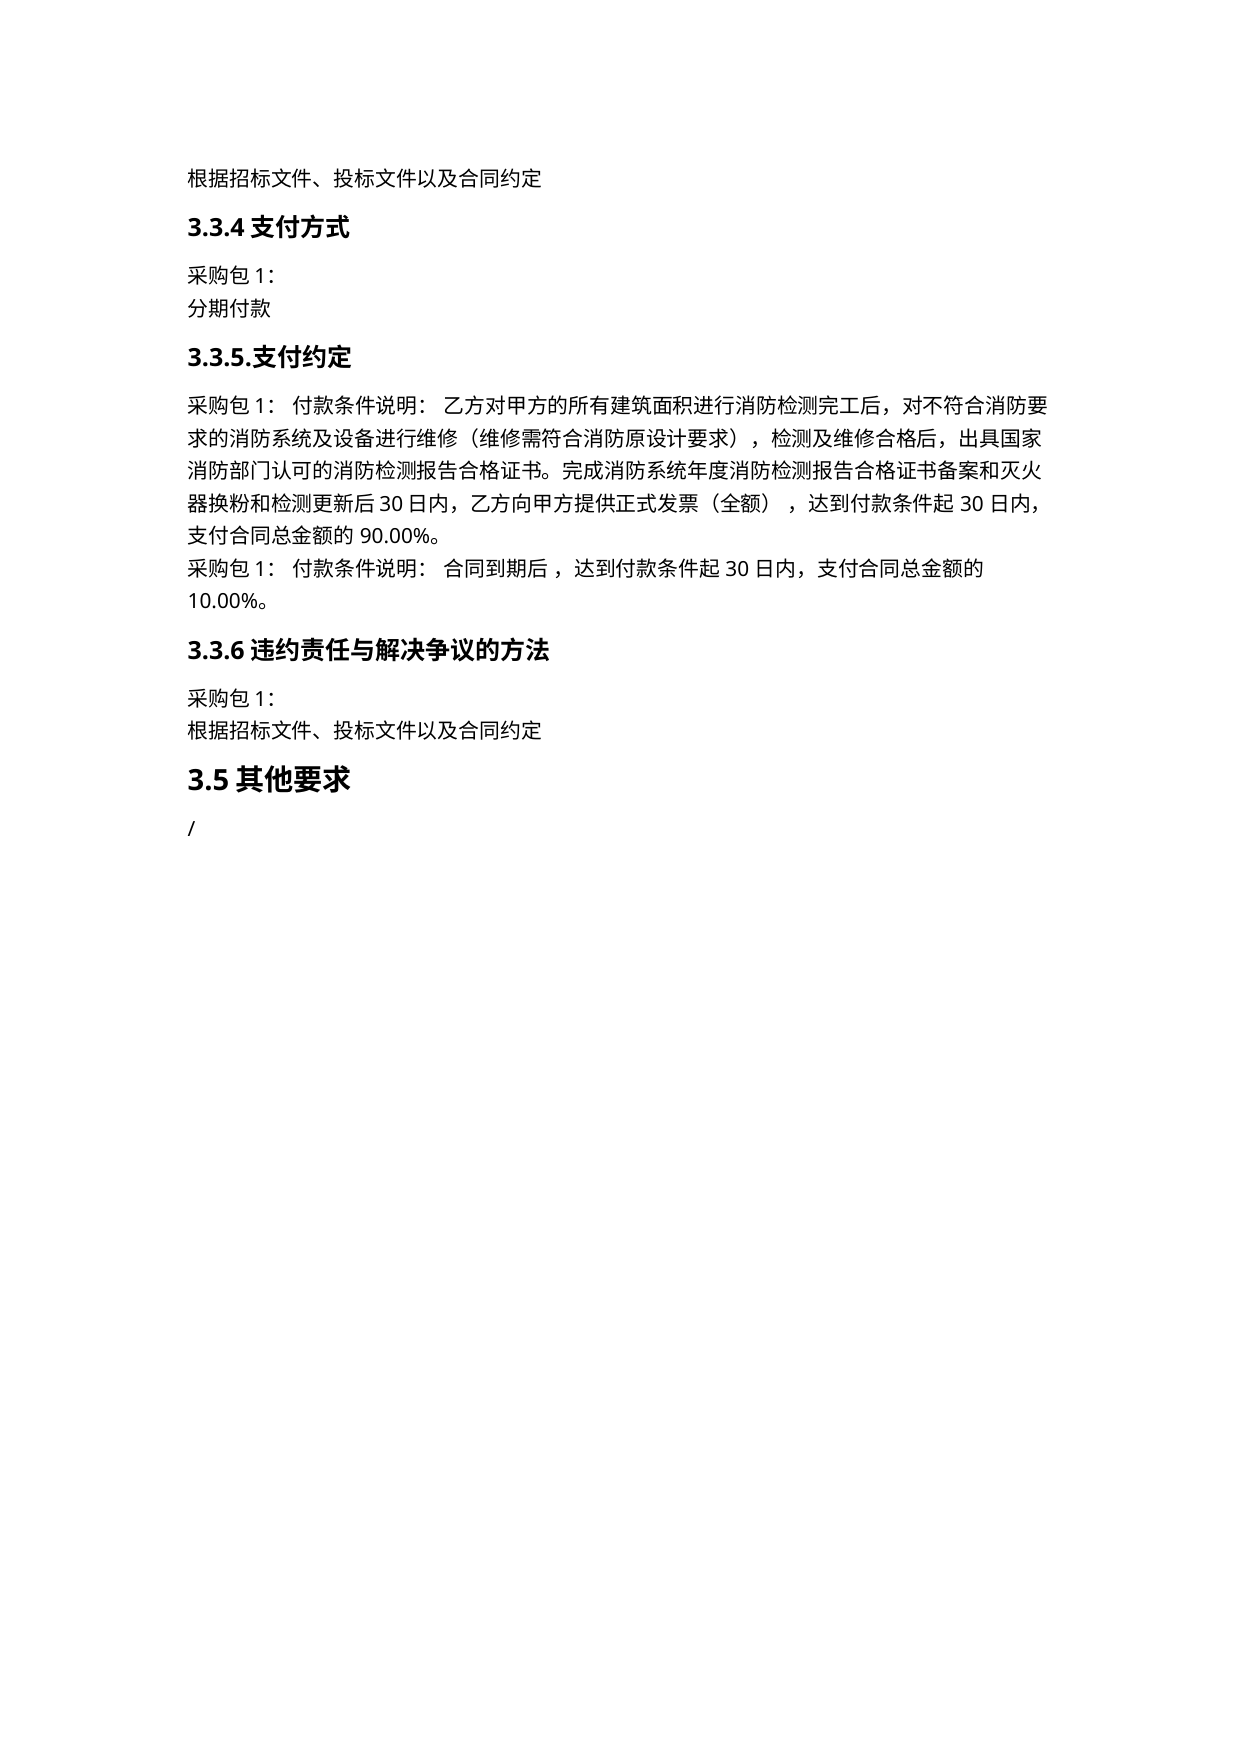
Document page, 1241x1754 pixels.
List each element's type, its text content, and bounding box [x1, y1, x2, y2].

text 采购包1： 付款条件说明： 合同到期后 ，达到付款条件起 30 日内，支付合同总金额的 10.00%。 [187, 552, 1053, 617]
text 分期付款 [187, 292, 1053, 324]
text 3.5其他要求 [187, 747, 1053, 812]
text 采购包1： 付款条件说明： 乙方对甲方的所有建筑面积进行消防检测完工后，对不符合消防要求的消防系统及设备进行维修（维修需符合消防原设计要求），检测及维修合格后，出具国家消防部门认可的消防检测报告合格证书。完成消防系统年度消防检测报告合格证书备案和灭火器换粉和检测更新后30日内，乙方向甲方提供正式发票（全额） ，达到付款条件起 30 日内，支付合同总金额的 90.00%。 [187, 389, 1053, 552]
text 3.3.4支付方式 [187, 194, 1053, 259]
text 根据招标文件、投标文件以及合同约定 [187, 714, 1053, 747]
text / [187, 812, 1053, 844]
text 3.3.5.支付约定 [187, 324, 1053, 389]
text 采购包1： [187, 682, 1053, 714]
text 采购包1： [187, 259, 1053, 292]
text 根据招标文件、投标文件以及合同约定 [187, 162, 1053, 194]
text 3.3.6违约责任与解决争议的方法 [187, 617, 1053, 682]
